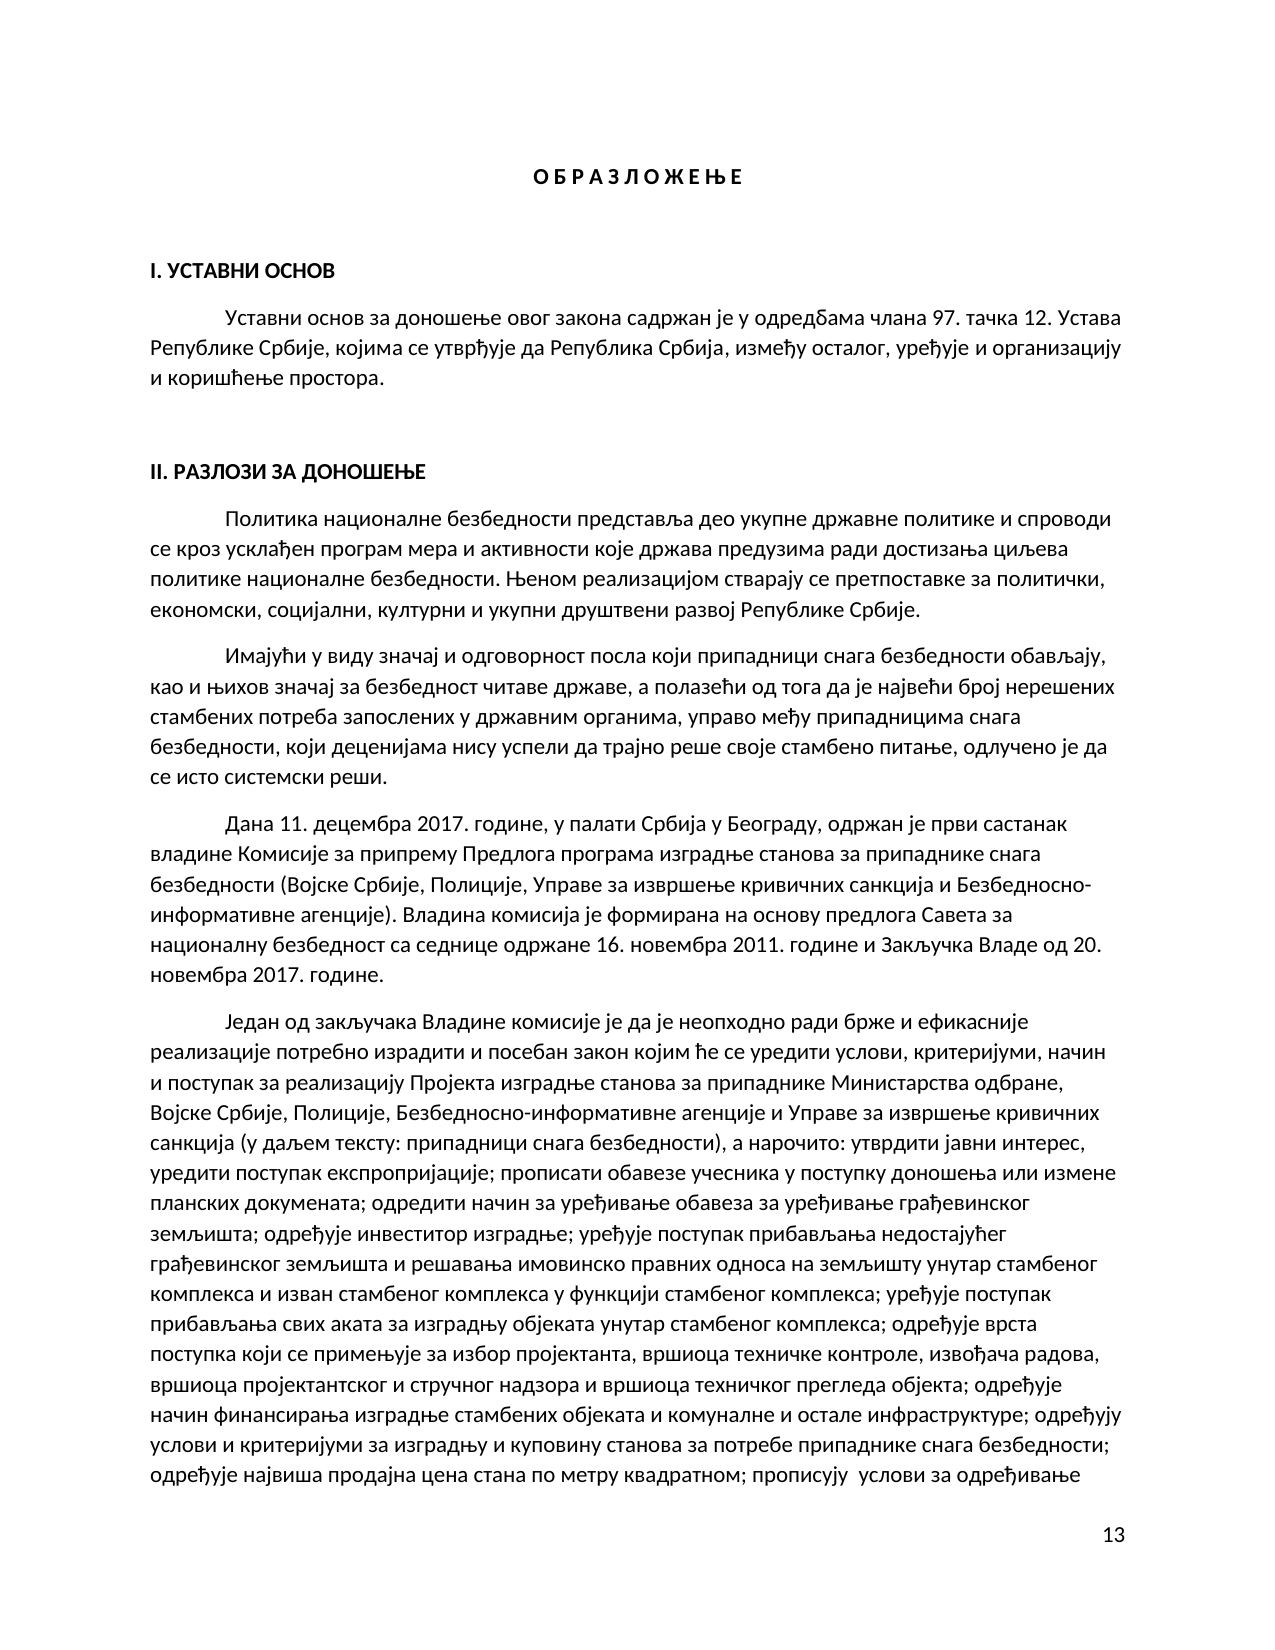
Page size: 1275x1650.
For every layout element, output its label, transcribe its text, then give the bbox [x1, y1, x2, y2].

text Политика националне безбедности представља део укупне државне политике и спроводи се кроз усклађен програм мера и активности које држава предузима ради достизања циљева политике националне безбедности. Њеном реализацијом стварају се претпоставке за политички, економски, социјални, културни и укупни друштвени развој Републике Србије. [150, 504, 1125, 623]
text II. РАЗЛОЗИ ЗА ДОНОШЕЊЕ [150, 457, 1125, 485]
text I. УСТАВНИ ОСНОВ [150, 256, 1125, 284]
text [150, 1007, 1125, 1488]
text Имајући у виду значај и одговорност посла који припадници снага безбедности обављају, као и њихов значај за безбедност читаве државе, а полазећи од тога да је највећи број нерешених стамбених потреба запослених у државним органима, управо међу припадницима снага безбедности, који деценијама нису успели да трајно реше своје стамбено питање, одлучено је да се исто системски реши. [150, 642, 1125, 791]
text О Б Р А З Л О Ж Е Њ Е [150, 162, 1125, 191]
text Уставни основ за доношење овог закона садржан је у одредбама члана 97. тачка 12. Устава Републике Србије, којима се утврђује да Република Србија, између осталог, уређује и организацију и коришћење простора. [150, 303, 1125, 392]
text Дана 11. децембра 2017. године, у палати Србија у Београду, одржан је први састанак владине Комисије за припрему Предлога програма изградње станова за припаднике снага безбедности (Војске Србије, Полиције, Управе за извршење кривичних санкција и Безбедносно-информативне агенције). Владина комисија је формирана на основу предлога Савета за националну безбедност са седнице одржане 16. новембра 2011. године и Закључка Владе од 20. новембра 2017. године. [150, 809, 1125, 988]
